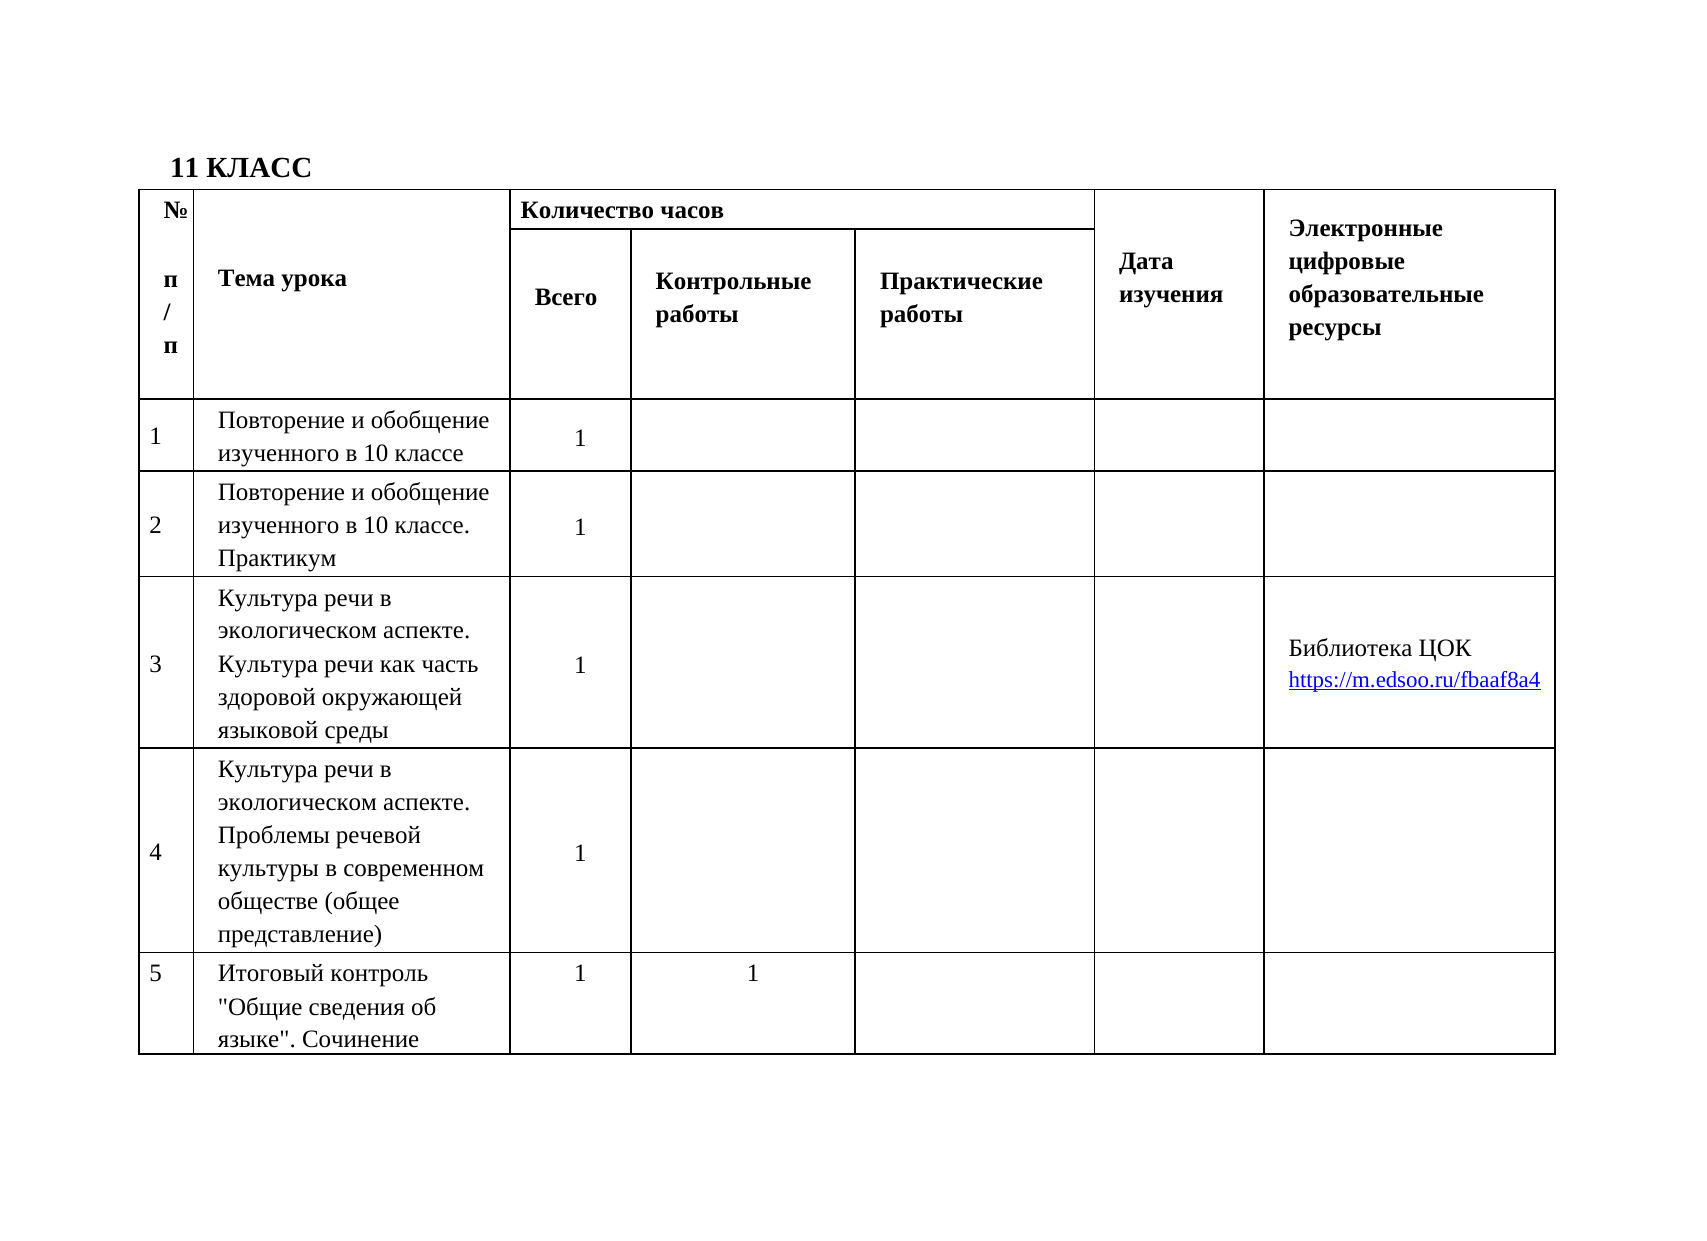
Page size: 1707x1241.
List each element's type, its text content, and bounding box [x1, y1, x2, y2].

table_header Количество часов [511, 190, 1094, 228]
table_cell [1265, 472, 1554, 576]
table_cell Культура речи в экологическом аспекте. Культура речи как часть здоровой окружающей языковой среды [194, 577, 509, 747]
table_cell 4 [140, 749, 193, 952]
table_cell [632, 577, 854, 747]
table_cell [856, 953, 1094, 1053]
table_cell [1265, 400, 1554, 470]
table_cell 1 [511, 472, 630, 576]
table_cell Культура речи в экологическом аспекте. Проблемы речевой культуры в современном обществе (общее представление) [194, 749, 509, 952]
table_cell [856, 749, 1094, 952]
table_cell 1 [511, 577, 630, 747]
table_header Тема урока [194, 190, 509, 398]
table_cell Контрольные работы [632, 230, 854, 398]
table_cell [194, 953, 509, 1053]
table_cell Практические работы [856, 230, 1094, 398]
table_cell 1 [511, 953, 630, 1053]
table_cell [632, 749, 854, 952]
table_cell 1 [140, 400, 193, 470]
table_cell [1095, 953, 1263, 1053]
table_cell 5 [140, 953, 193, 1053]
table_cell Повторение и обобщение изученного в 10 классе [194, 400, 509, 470]
table_header Дата изучения [1095, 190, 1263, 398]
table_cell [856, 577, 1094, 747]
table_cell 1 [511, 400, 630, 470]
table_cell 1 [632, 953, 854, 1053]
table_cell [632, 400, 854, 470]
table_cell 2 [140, 472, 193, 576]
table_cell [1265, 953, 1554, 1053]
table_cell [856, 400, 1094, 470]
table_cell 1 [511, 749, 630, 952]
table_cell Библиотека ЦОК https://m.edsoo.ru/fbaaf8a4 [1265, 577, 1554, 747]
table_cell [1095, 749, 1263, 952]
table_cell [1265, 749, 1554, 952]
table_cell [856, 472, 1094, 576]
table_cell [632, 472, 854, 576]
table_cell Повторение и обобщение изученного в 10 классе. Практикум [194, 472, 509, 576]
table_header № п/п [140, 190, 193, 398]
table_cell 3 [140, 577, 193, 747]
table_cell Всего [511, 230, 630, 398]
table_cell [1095, 400, 1263, 470]
text 11 КЛАСС [162, 150, 1557, 183]
table_cell [1095, 577, 1263, 747]
table_cell [1095, 472, 1263, 576]
table_header Электронные цифровые образовательные ресурсы [1265, 190, 1554, 398]
